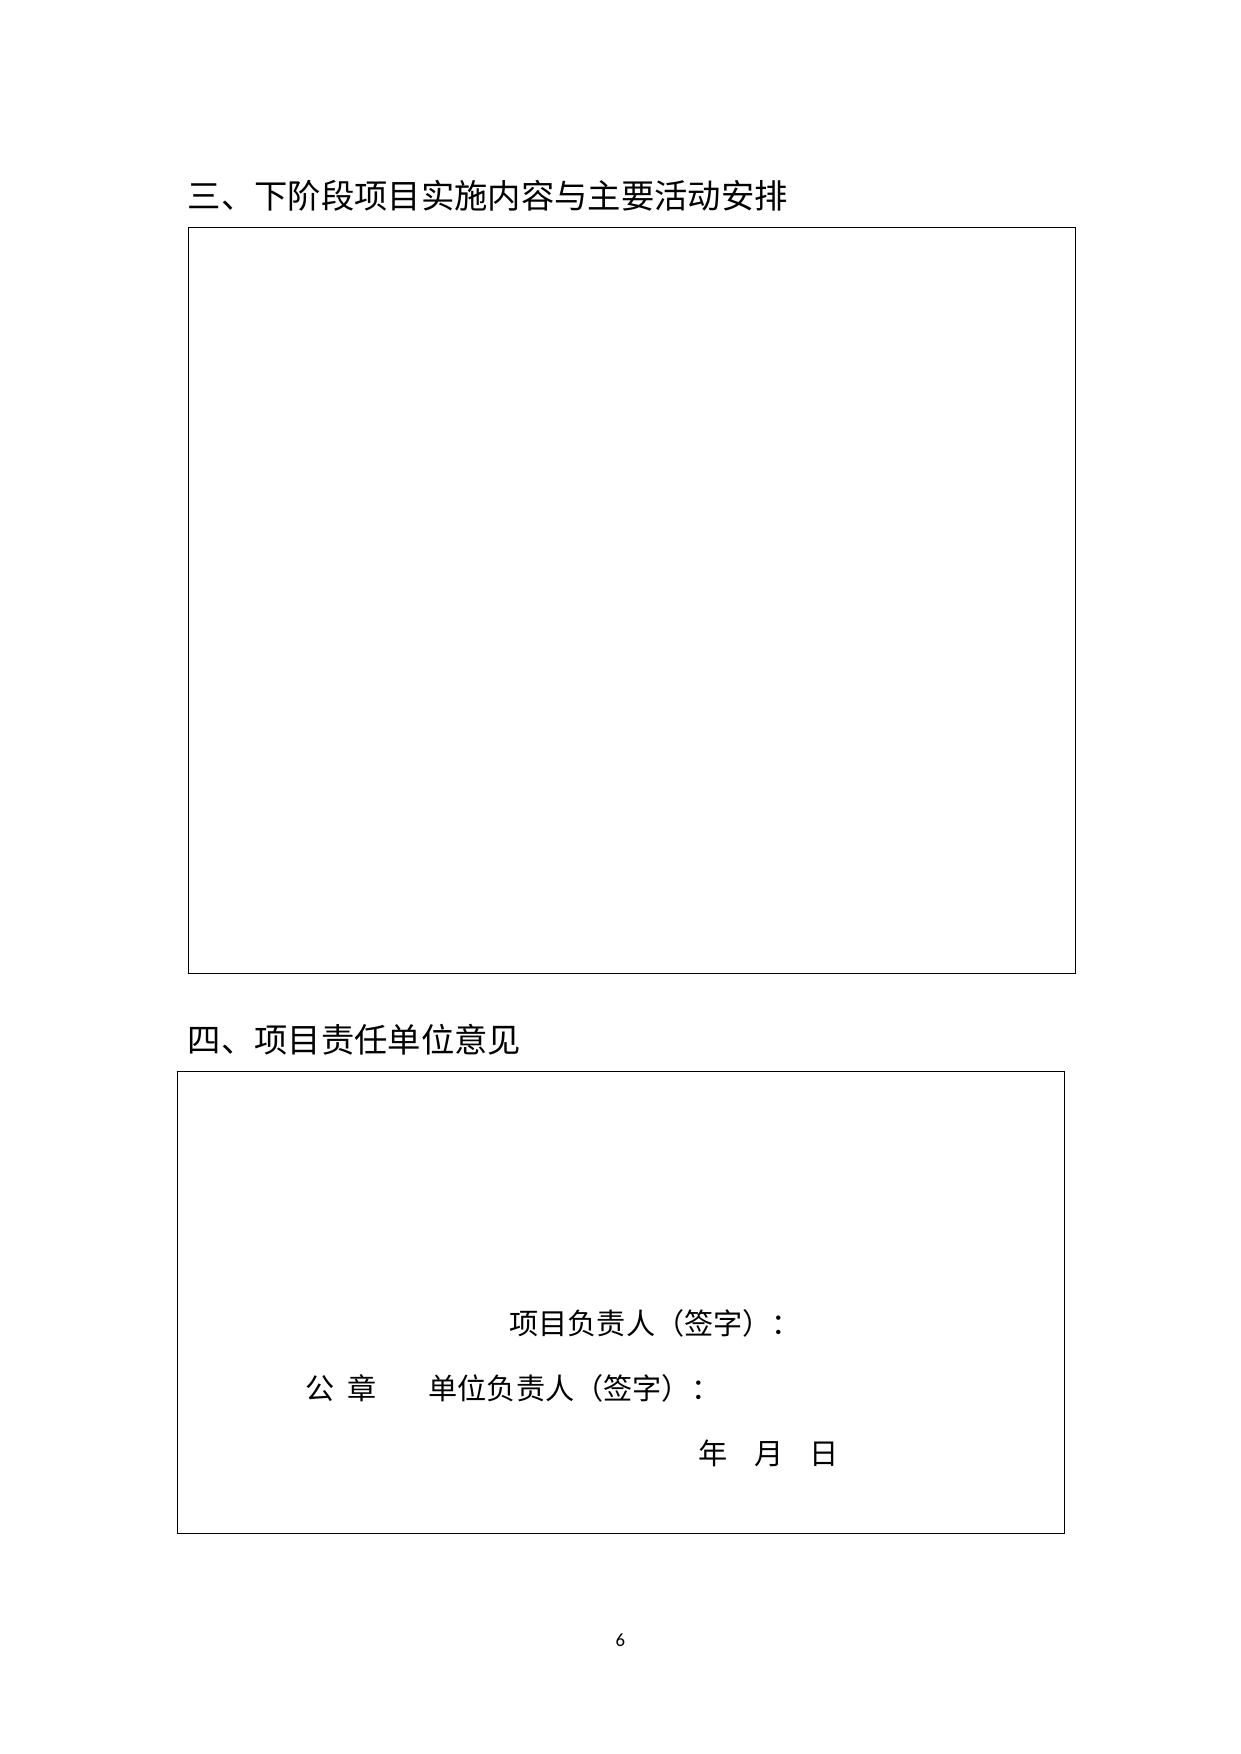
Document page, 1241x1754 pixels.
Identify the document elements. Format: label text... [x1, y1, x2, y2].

text 四、项目责任单位意见 [187, 1006, 1053, 1071]
table_header [189, 228, 1075, 972]
table_header 项目负责人（签字）： 公 章 单位负责人（签字）： 年 月 日 [178, 1072, 1064, 1533]
text 三、下阶段项目实施内容与主要活动安排 [187, 162, 1053, 227]
